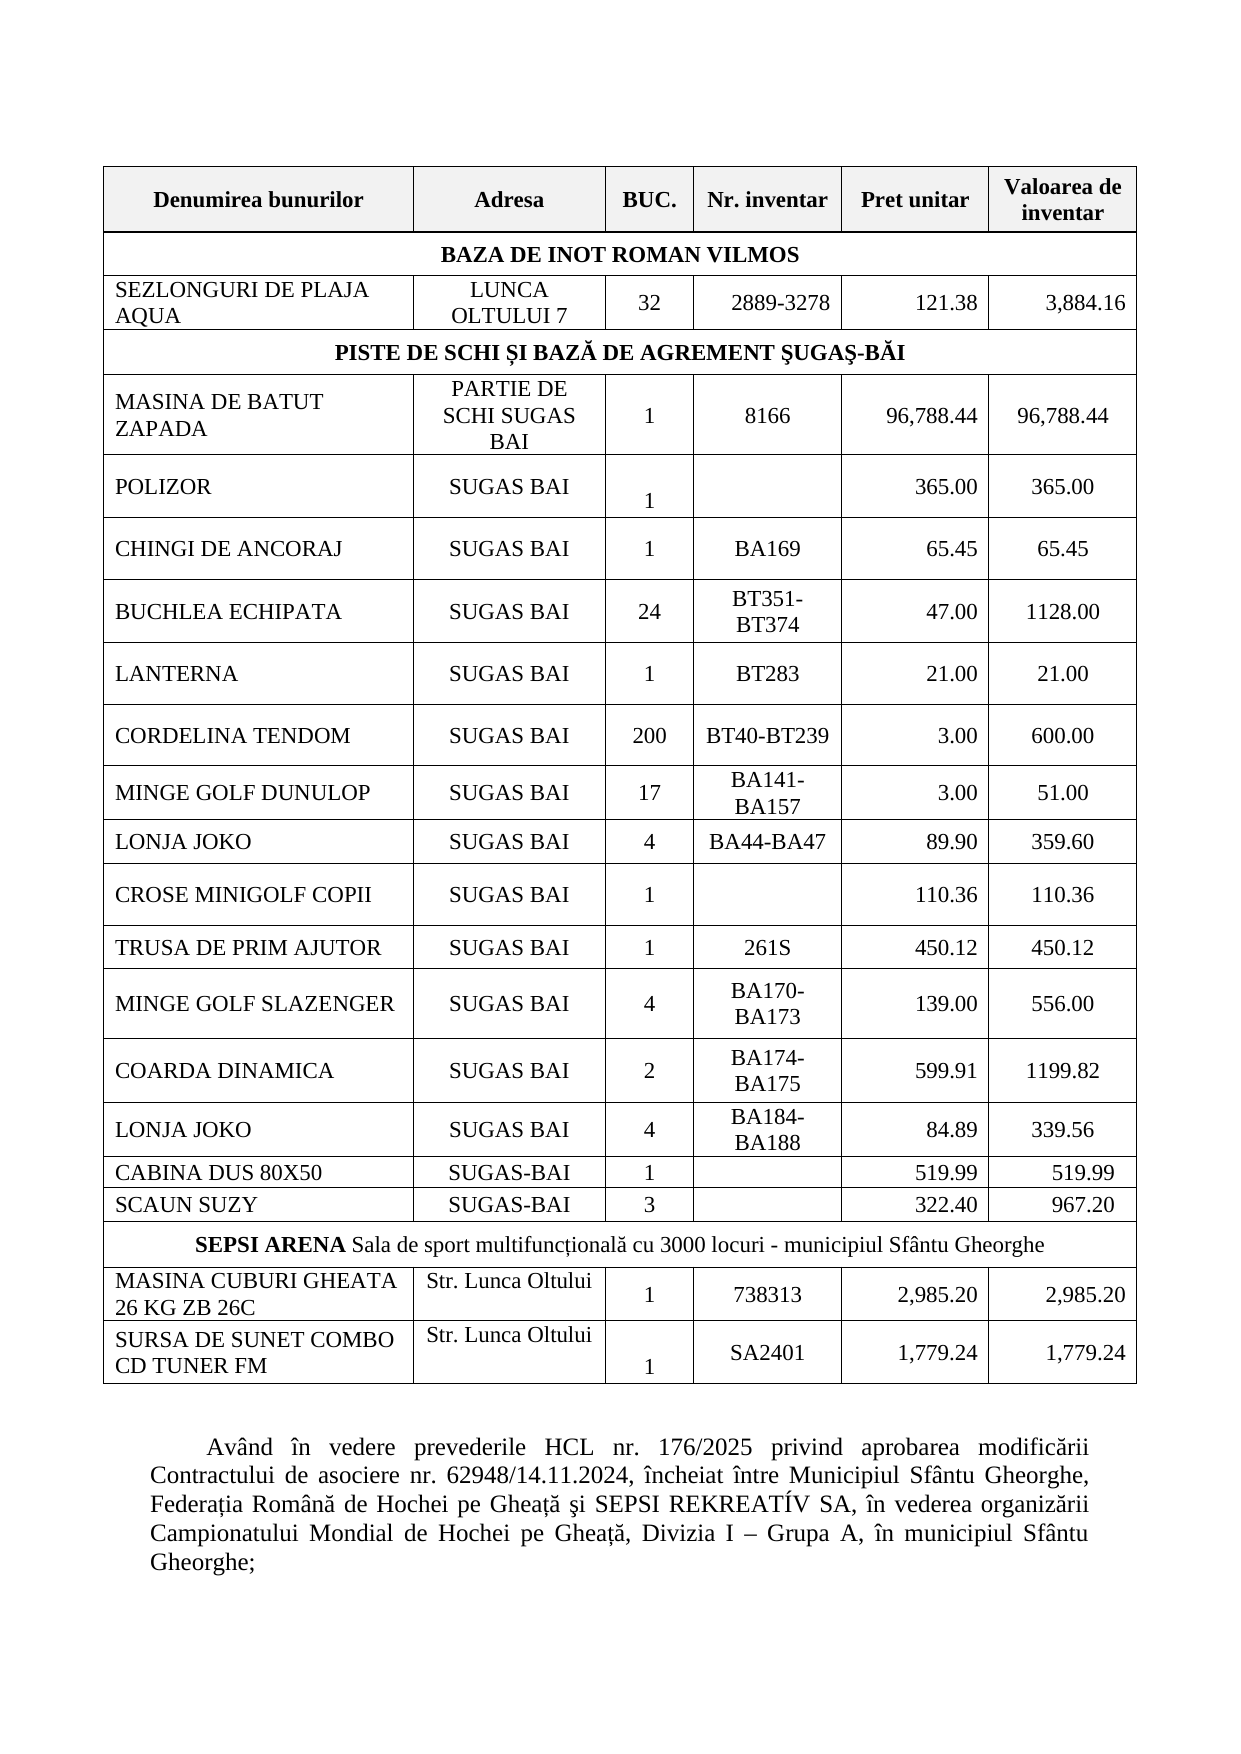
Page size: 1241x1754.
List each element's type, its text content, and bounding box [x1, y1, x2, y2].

table_cell MASINA CUBURI GHEATA 26 KG ZB 26C [104, 1268, 413, 1320]
table_cell 17 [606, 766, 693, 819]
table_cell 1,779.24 [842, 1321, 988, 1383]
table_header Pret unitar [842, 167, 988, 231]
table_cell 738313 [694, 1268, 841, 1320]
table_cell SUGAS BAI [414, 705, 605, 765]
table_cell SUGAS BAI [414, 1039, 605, 1102]
table_cell SUGAS BAI [414, 864, 605, 925]
table_cell 65.45 [842, 518, 988, 579]
table_cell MASINA DE BATUT ZAPADA [104, 375, 413, 454]
table_cell SUGAS BAI [414, 643, 605, 704]
text Având în vedere prevederile HCL nr. 176/2025 privind aprobarea modificării Contractului de asociere nr. 62948/14.11.2024, încheiat între Municipiul Sfântu Gheorghe, Federația Română de Hochei pe Gheață şi SEPSI REKREATÍV SA, în vederea organizării Campionatului Mondial de Hochei pe Gheață, Divizia I – Grupa A, în municipiul Sfântu Gheorghe; [150, 1432, 1090, 1575]
table_cell BT283 [694, 643, 841, 704]
table_cell 1 [606, 1157, 693, 1187]
table_cell 1 [606, 926, 693, 967]
table_cell SUGAS BAI [414, 766, 605, 819]
table_cell 450.12 [842, 926, 988, 967]
table_cell 1 [606, 518, 693, 579]
table_cell 3.00 [842, 766, 988, 819]
table_header Adresa [414, 167, 605, 231]
table_cell 1 [606, 1268, 693, 1320]
table_cell CROSE MINIGOLF COPII [104, 864, 413, 925]
table_cell CABINA DUS 80X50 [104, 1157, 413, 1187]
table_cell 1 [606, 375, 693, 454]
table_cell SURSA DE SUNET COMBO CD TUNER FM [104, 1321, 413, 1383]
table_cell 21.00 [842, 643, 988, 704]
table_cell SEPSI ARENA Sala de sport multifuncțională cu 3000 locuri - municipiul Sfântu Gheorghe [104, 1222, 1136, 1267]
table_cell BT40-BT239 [694, 705, 841, 765]
table_cell PARTIE DE SCHI SUGAS BAI [414, 375, 605, 454]
table_cell BAZA DE INOT ROMAN VILMOS [104, 233, 1136, 275]
table_cell 110.36 [842, 864, 988, 925]
table_cell 365.00 [989, 455, 1136, 517]
table_cell 84.89 [842, 1103, 988, 1156]
table_cell SUGAS BAI [414, 455, 605, 517]
table_cell 4 [606, 969, 693, 1038]
table_header Valoarea de inventar [989, 167, 1136, 231]
table_cell 261S [694, 926, 841, 967]
table_cell 24 [606, 580, 693, 642]
table_cell SUGAS BAI [414, 926, 605, 967]
table_cell 2889-3278 [694, 276, 841, 329]
table_cell 1 [606, 455, 693, 517]
table_cell [694, 864, 841, 925]
table_cell 1 [606, 864, 693, 925]
table_cell 200 [606, 705, 693, 765]
table_cell 1 [606, 1321, 693, 1383]
table_cell 599.91 [842, 1039, 988, 1102]
table_cell 3.00 [842, 705, 988, 765]
table_cell SUGAS BAI [414, 1103, 605, 1156]
table_cell LUNCA OLTULUI 7 [414, 276, 605, 329]
table_cell 519.99 [842, 1157, 988, 1187]
table_cell CHINGI DE ANCORAJ [104, 518, 413, 579]
table_cell 519.99 [989, 1157, 1136, 1187]
table_cell SUGAS BAI [414, 580, 605, 642]
table_cell 1,779.24 [989, 1321, 1136, 1383]
table_cell 21.00 [989, 643, 1136, 704]
table_cell 4 [606, 820, 693, 863]
table_cell SEZLONGURI DE PLAJA AQUA [104, 276, 413, 329]
table_cell 4 [606, 1103, 693, 1156]
table_cell BT351-BT374 [694, 580, 841, 642]
table_cell 32 [606, 276, 693, 329]
table_cell 1128.00 [989, 580, 1136, 642]
table_cell 600.00 [989, 705, 1136, 765]
table_cell 3,884.16 [989, 276, 1136, 329]
table_cell 365.00 [842, 455, 988, 517]
table_cell SUGAS BAI [414, 969, 605, 1038]
table_cell 450.12 [989, 926, 1136, 967]
table_cell 1 [606, 643, 693, 704]
table_cell Str. Lunca Oltului [414, 1268, 605, 1320]
table_cell PISTE DE SCHI ȘI BAZĂ DE AGREMENT ŞUGAŞ-BĂI [104, 330, 1136, 374]
table_cell BA141-BA157 [694, 766, 841, 819]
table_cell [694, 455, 841, 517]
table_cell TRUSA DE PRIM AJUTOR [104, 926, 413, 967]
table_cell LANTERNA [104, 643, 413, 704]
table_cell Str. Lunca Oltului [414, 1321, 605, 1383]
table_cell BA44-BA47 [694, 820, 841, 863]
table_cell BA174-BA175 [694, 1039, 841, 1102]
table_cell SUGAS-BAI [414, 1188, 605, 1221]
table_cell 339.56 [989, 1103, 1136, 1156]
table_cell POLIZOR [104, 455, 413, 517]
table_cell 47.00 [842, 580, 988, 642]
table_cell 2,985.20 [989, 1268, 1136, 1320]
table_header Nr. inventar [694, 167, 841, 231]
table_cell [694, 1188, 841, 1221]
table_cell 359.60 [989, 820, 1136, 863]
table_cell 96,788.44 [842, 375, 988, 454]
table_cell 1199.82 [989, 1039, 1136, 1102]
table_cell BA170-BA173 [694, 969, 841, 1038]
table_cell SUGAS BAI [414, 518, 605, 579]
table_cell BA184-BA188 [694, 1103, 841, 1156]
table_cell LONJA JOKO [104, 1103, 413, 1156]
table_cell 3 [606, 1188, 693, 1221]
table_cell SUGAS BAI [414, 820, 605, 863]
table_cell 110.36 [989, 864, 1136, 925]
table_cell 2,985.20 [842, 1268, 988, 1320]
table_cell SCAUN SUZY [104, 1188, 413, 1221]
table_cell MINGE GOLF SLAZENGER [104, 969, 413, 1038]
table_cell 322.40 [842, 1188, 988, 1221]
table_cell BA169 [694, 518, 841, 579]
table_cell 8166 [694, 375, 841, 454]
table_header Denumirea bunurilor [104, 167, 413, 231]
table_cell SUGAS-BAI [414, 1157, 605, 1187]
table_cell SA2401 [694, 1321, 841, 1383]
table_cell MINGE GOLF DUNULOP [104, 766, 413, 819]
table_cell LONJA JOKO [104, 820, 413, 863]
table_cell 96,788.44 [989, 375, 1136, 454]
table_cell 967.20 [989, 1188, 1136, 1221]
table_cell 2 [606, 1039, 693, 1102]
table_cell 51.00 [989, 766, 1136, 819]
table_cell 121.38 [842, 276, 988, 329]
table_cell BUCHLEA ECHIPATA [104, 580, 413, 642]
table_cell [694, 1157, 841, 1187]
table_cell 139.00 [842, 969, 988, 1038]
table_cell CORDELINA TENDOM [104, 705, 413, 765]
table_header BUC. [606, 167, 693, 231]
table_cell COARDA DINAMICA [104, 1039, 413, 1102]
table_cell 65.45 [989, 518, 1136, 579]
table_cell 556.00 [989, 969, 1136, 1038]
table_cell 89.90 [842, 820, 988, 863]
